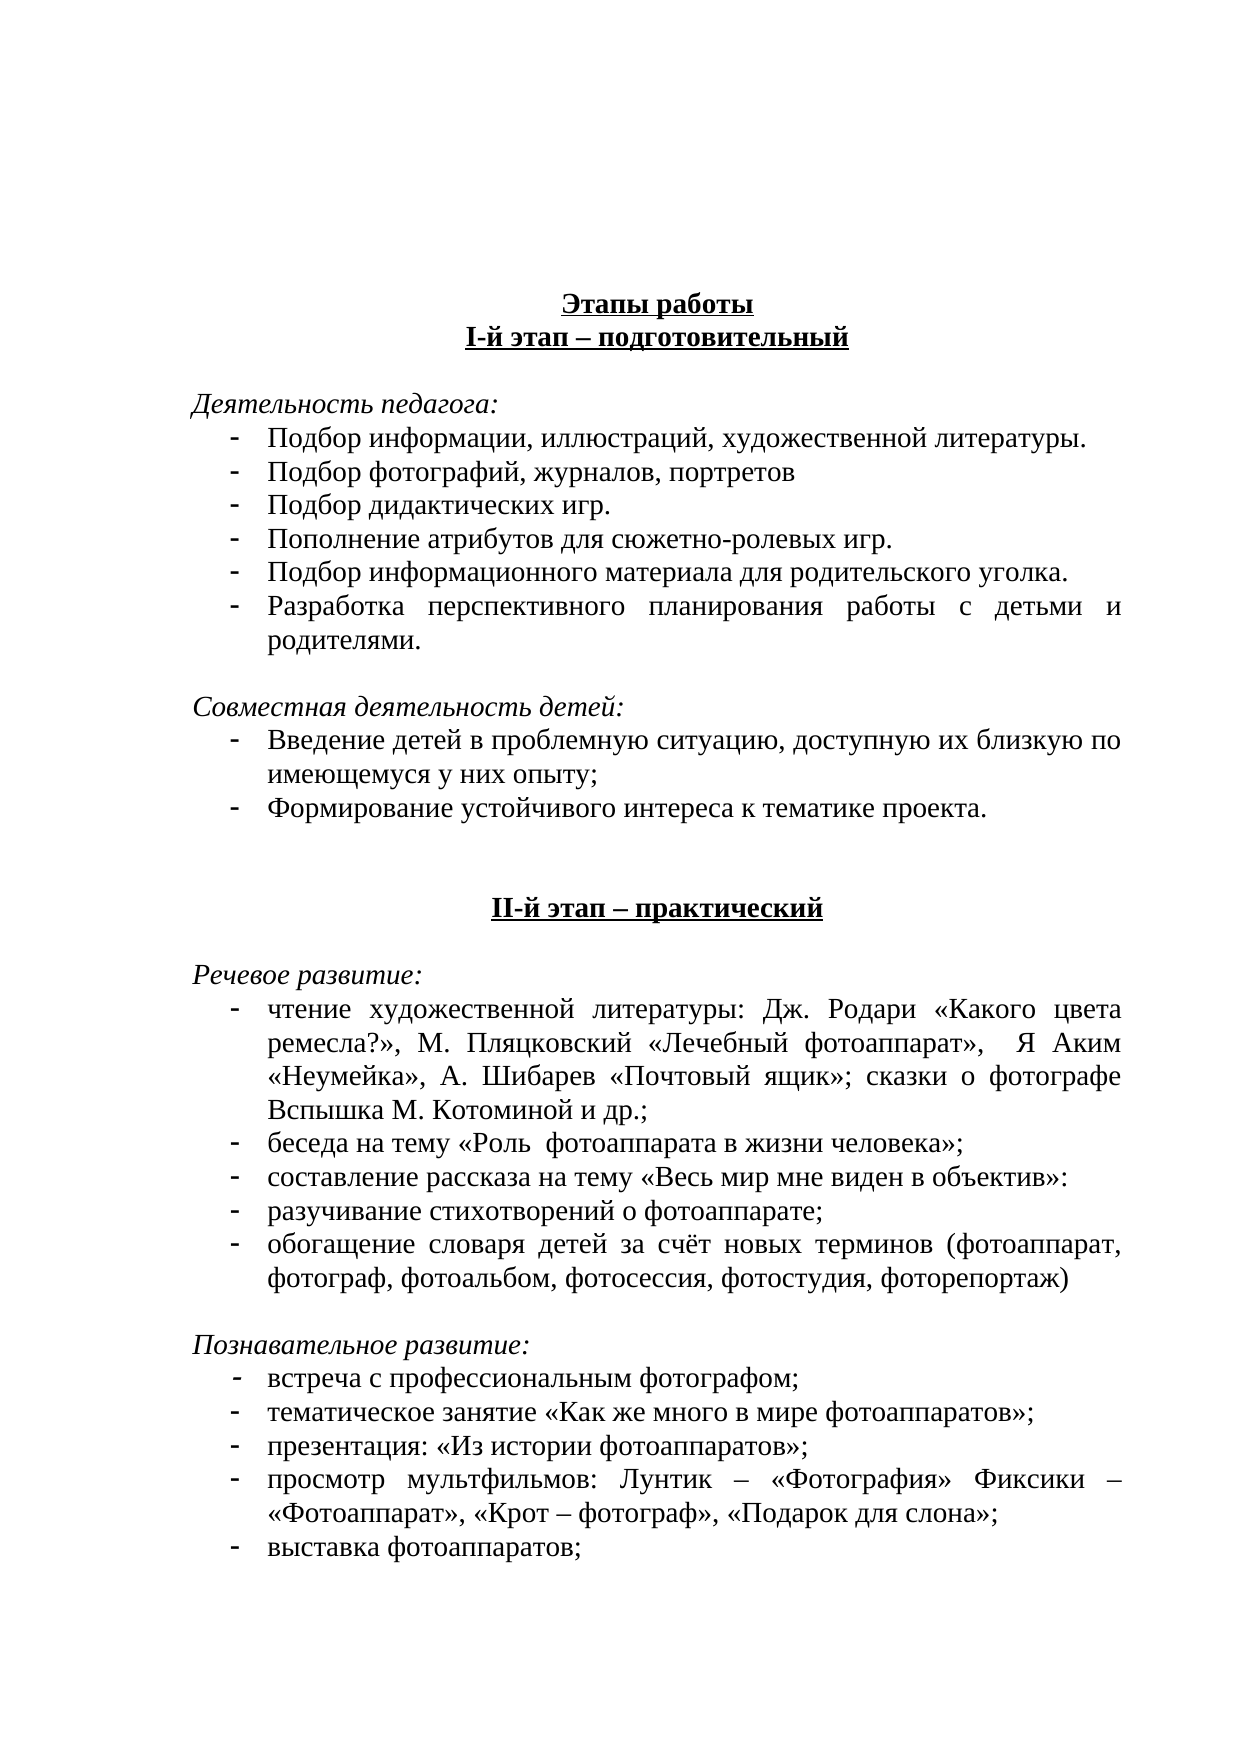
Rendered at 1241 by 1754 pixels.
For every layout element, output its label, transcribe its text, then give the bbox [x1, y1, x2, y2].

text Познавательное развитие: [118, 1327, 1122, 1361]
list Формирование устойчивого интереса к тематике проекта. [229, 790, 1122, 823]
list Подбор информационного материала для родительского уголка. [229, 554, 1122, 588]
text Этапы работы [118, 286, 1122, 319]
list беседа на тему «Роль фотоаппарата в жизни человека»; [230, 1125, 1122, 1159]
list Подбор информации, иллюстраций, художественной литературы. [229, 420, 1122, 454]
list составление рассказа на тему «Весь мир мне виден в объектив»: [230, 1159, 1122, 1193]
list тематическое занятие «Как же много в мире фотоаппаратов»; [230, 1394, 1122, 1428]
text II-й этап – практический [118, 890, 1122, 924]
list обогащение словаря детей за счёт новых терминов (фотоаппарат, фотограф, фотоальбом, фотосессия, фотостудия, фоторепортаж) [230, 1226, 1122, 1293]
text Речевое развитие: [118, 957, 1122, 991]
list Разработка перспективного планирования работы с детьми и родителями. [229, 588, 1122, 655]
list выставка фотоаппаратов; [230, 1529, 1122, 1562]
text I-й этап – подготовительный [118, 319, 1122, 353]
text Совместная деятельность детей: [118, 689, 1122, 722]
list Пополнение атрибутов для сюжетно-ролевых игр. [229, 521, 1122, 554]
list Введение детей в проблемную ситуацию, доступную их близкую по имеющемуся у них опыту; [229, 722, 1122, 790]
text Деятельность педагога: [118, 386, 1122, 420]
list Подбор дидактических игр. [229, 487, 1122, 521]
list просмотр мультфильмов: Лунтик – «Фотография» Фиксики – «Фотоаппарат», «Крот – фотограф», «Подарок для слона»; [230, 1461, 1122, 1529]
list Подбор фотографий, журналов, портретов [229, 454, 1122, 487]
list презентация: «Из истории фотоаппаратов»; [230, 1428, 1122, 1461]
list чтение художественной литературы: Дж. Родари «Какого цвета ремесла?», М. Пляцковский «Лечебный фотоаппарат», Я Аким «Неумейка», А. Шибарев «Почтовый ящик»; сказки о фотографе Вспышка М. Котоминой и др.; [230, 991, 1122, 1125]
list разучивание стихотворений о фотоаппарате; [230, 1193, 1122, 1226]
list встреча с профессиональным фотографом; [230, 1361, 1122, 1394]
